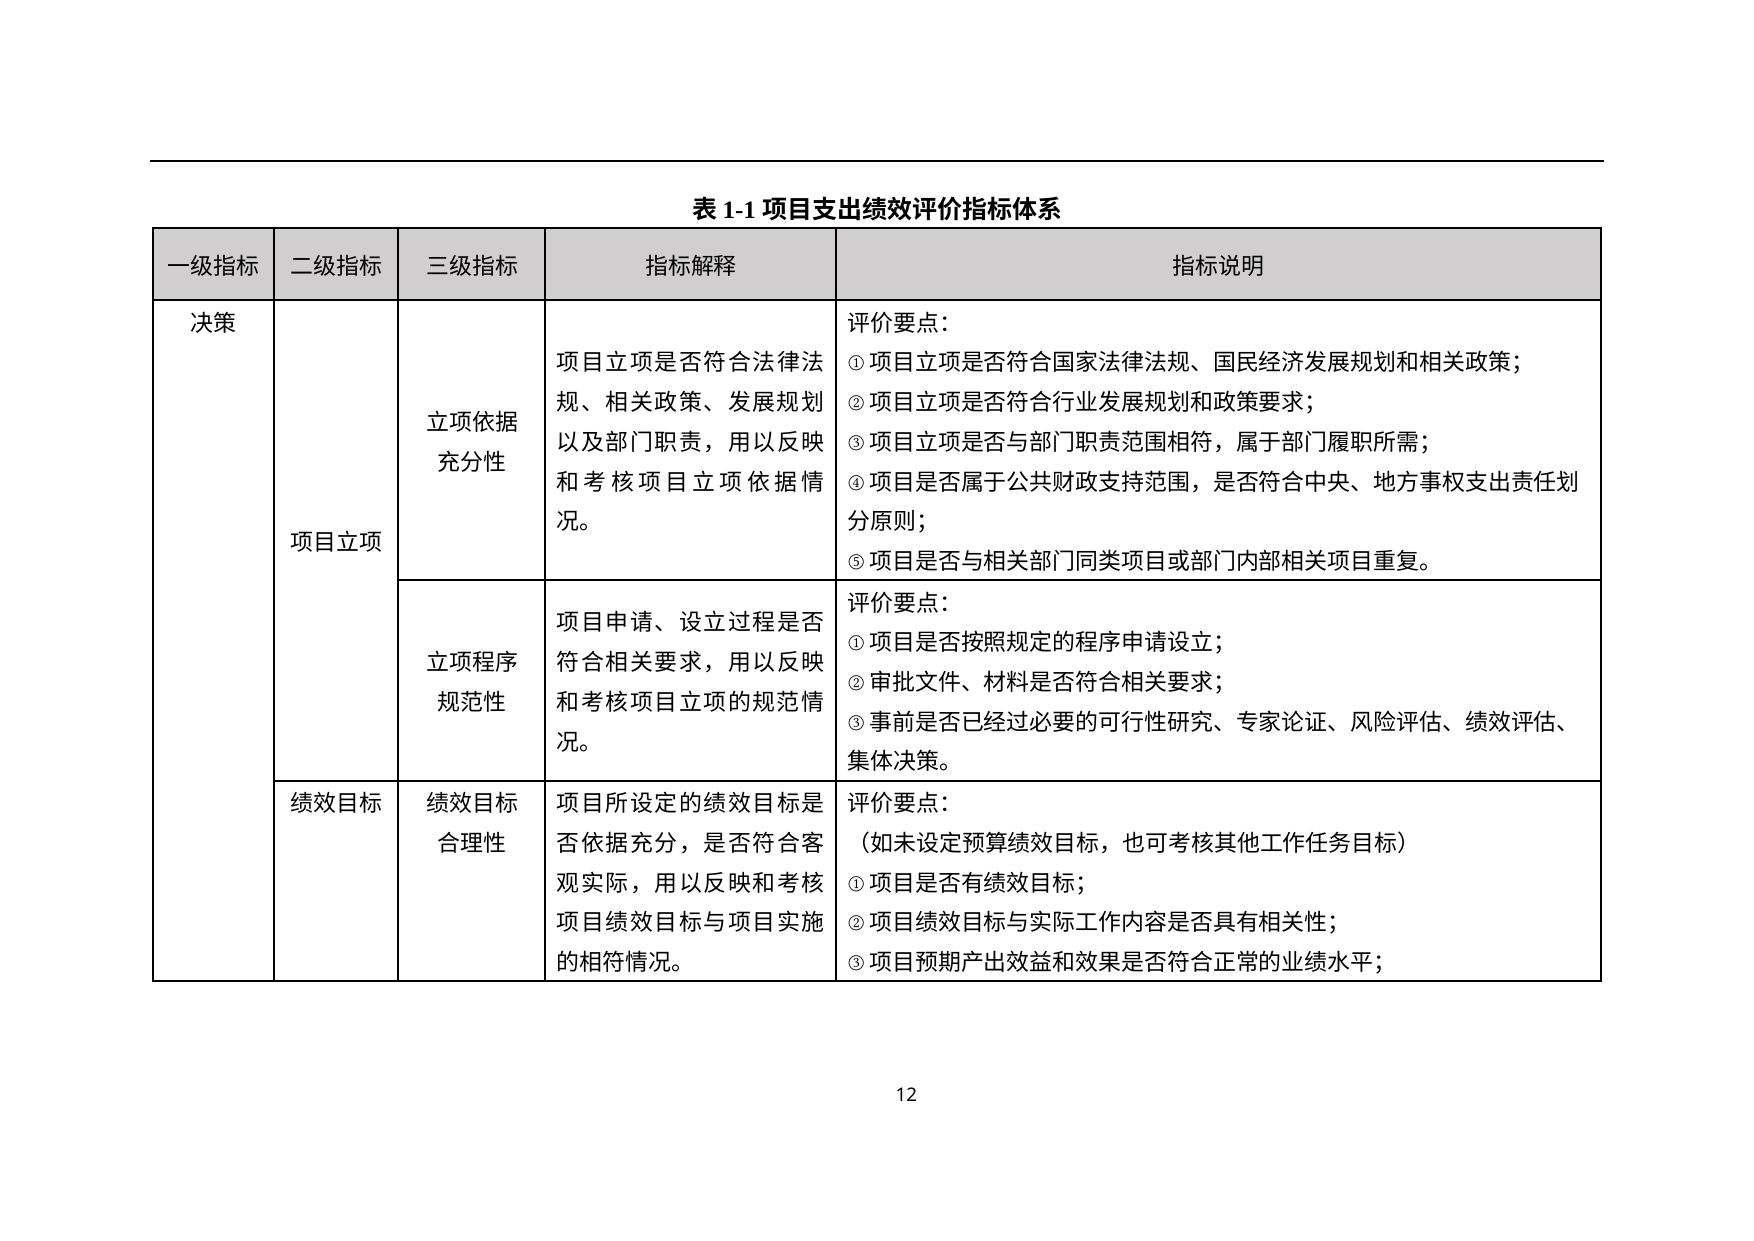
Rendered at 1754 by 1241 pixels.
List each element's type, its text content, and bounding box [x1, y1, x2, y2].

table_header 指标说明 [837, 229, 1600, 299]
table_cell 项目立项 [275, 301, 397, 780]
table_header 二级指标 [275, 229, 397, 299]
text 表1-1 项目支出绩效评价指标体系 [150, 187, 1604, 227]
table_cell 绩效目标 [275, 782, 397, 980]
table_header 指标解释 [546, 229, 835, 299]
table_header 一级指标 [154, 229, 273, 299]
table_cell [546, 782, 835, 980]
table_cell 立项程序 规范性 [399, 581, 544, 780]
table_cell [837, 782, 1600, 980]
table_cell 评价要点： ①项目是否按照规定的程序申请设立； ②审批文件、材料是否符合相关要求； ③事前是否已经过必要的可行性研究、专家论证、风险评估、绩效评估、集体决策。 [837, 581, 1600, 780]
table_cell 决策 [154, 301, 273, 980]
table_cell 绩效目标 合理性 [399, 782, 544, 980]
table_cell 立项依据 充分性 [399, 301, 544, 579]
table_cell 评价要点： ①项目立项是否符合国家法律法规、国民经济发展规划和相关政策； ②项目立项是否符合行业发展规划和政策要求； ③项目立项是否与部门职责范围相符，属于部门履职所需； ④项目是否属于公共财政支持范围，是否符合中央、地方事权支出责任划分原则； ⑤项目是否与相关部门同类项目或部门内部相关项目重复。 [837, 301, 1600, 579]
table_header 三级指标 [399, 229, 544, 299]
table_cell 项目立项是否符合法律法规、相关政策、发展规划以及部门职责，用以反映和考核项目立项依据情况。 [546, 301, 835, 579]
table_cell 项目申请、设立过程是否符合相关要求，用以反映和考核项目立项的规范情况。 [546, 581, 835, 780]
